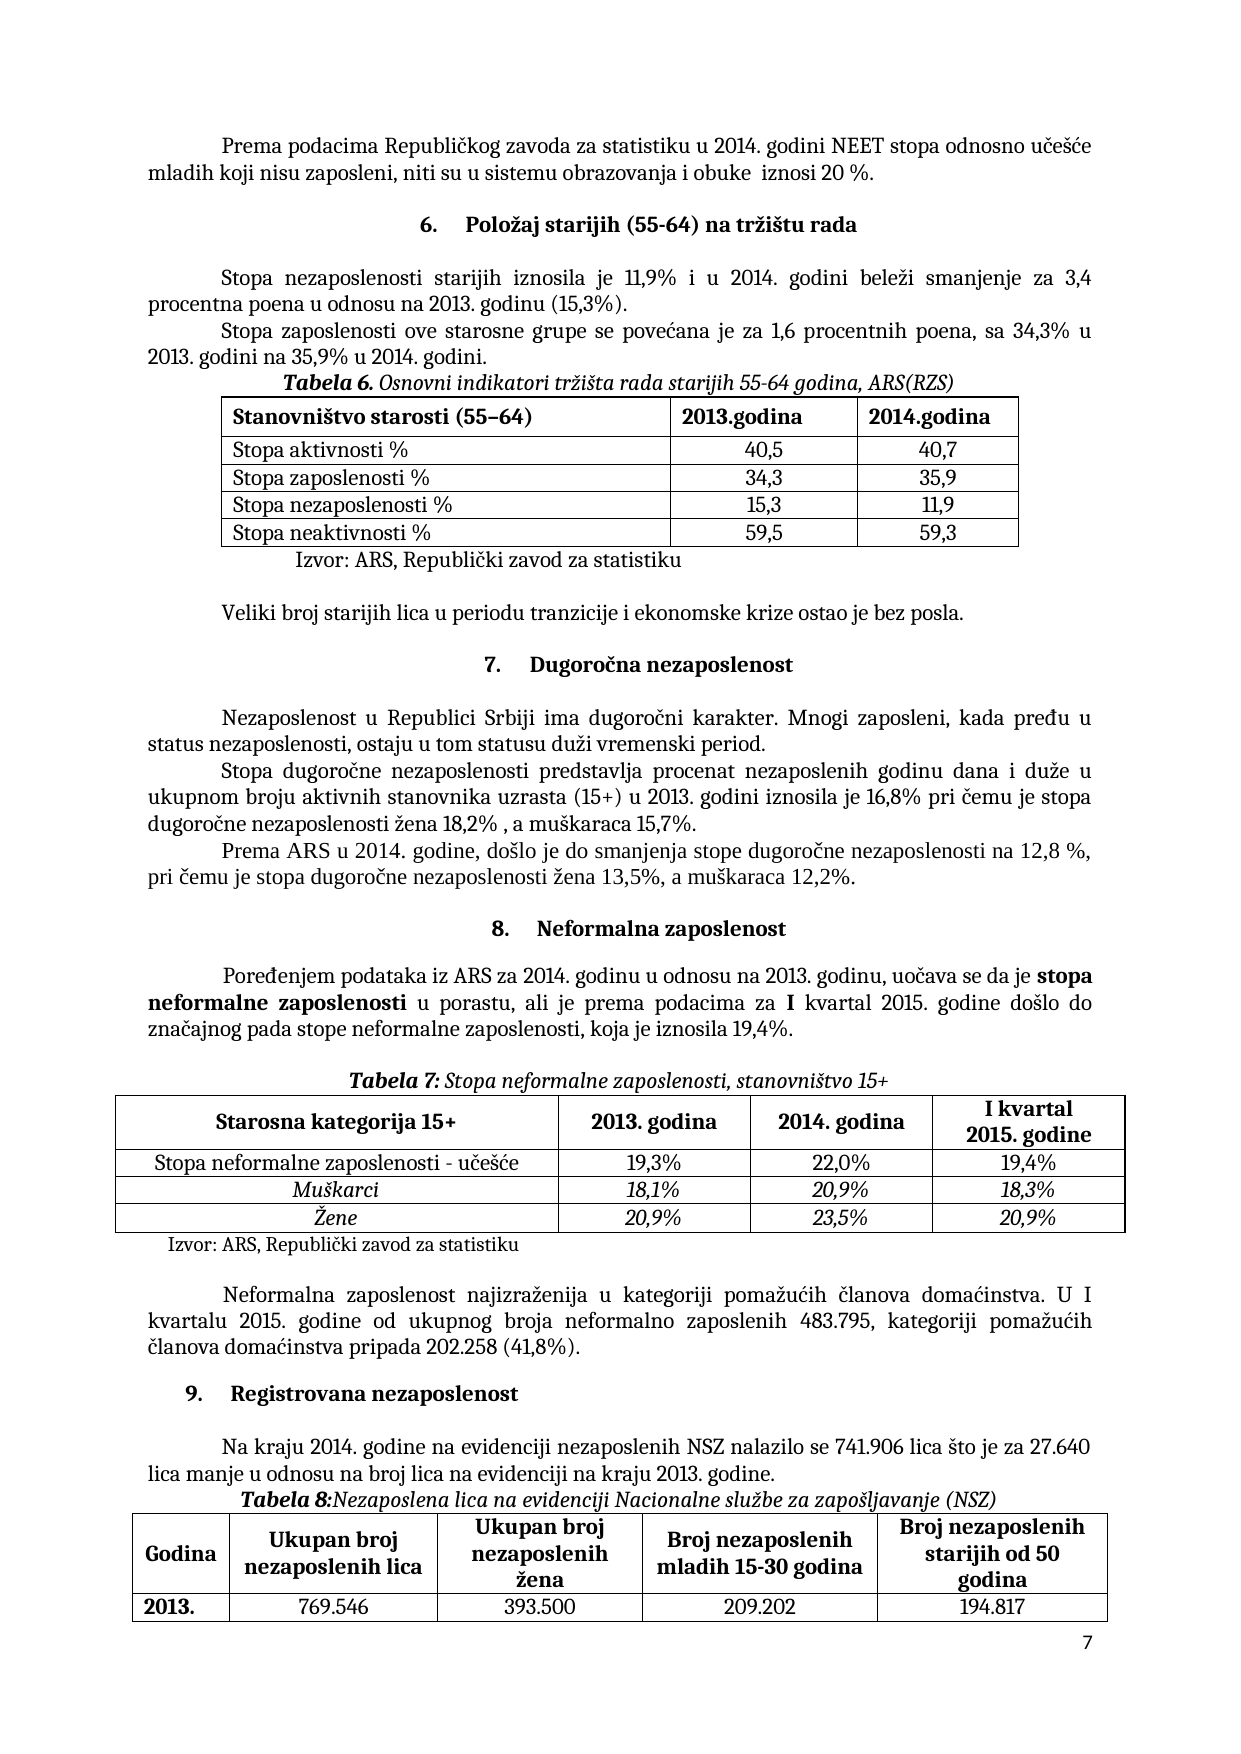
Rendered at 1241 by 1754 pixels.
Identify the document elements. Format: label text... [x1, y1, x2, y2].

text Tabela 8:Nezaposlena lica na evidenciji Nacionalne službe za zapošljavanje (NSZ) [148, 1487, 1093, 1513]
table_cell 20,9% [933, 1204, 1124, 1232]
table_cell 18,1% [559, 1177, 750, 1203]
list Položaj starijih (55-64) na tržištu rada [185, 212, 1093, 238]
table_cell 40,5 [671, 437, 857, 463]
table_cell 19,3% [559, 1150, 750, 1176]
list Dugoročna nezaposlenost [185, 652, 1093, 678]
table_header Broj nezaposlenih starijih od 50 godina [878, 1514, 1107, 1593]
table_header I kvartal 2015. godine [933, 1096, 1124, 1148]
text Neformalna zaposlenost najizraženija u kategoriji pomažućih članova domaćinstva. U I kvartalu 2015. godine od ukupnog broja neformalno zaposlenih 483.795, kategoriji pomažućih članova domaćinstva pripada 202.258 (41,8%). [148, 1281, 1093, 1360]
table_cell 209.202 [643, 1594, 877, 1621]
table_cell 22,0% [751, 1150, 932, 1176]
text Tabela 6. Osnovni indikatori tržišta rada starijih 55-64 godina, ARS(RZS) [148, 370, 1093, 396]
table_cell Stopa zaposlenosti % [222, 465, 670, 491]
table_header 2013.godina [671, 398, 857, 436]
text Izvor: ARS, Republički zavod za statistiku [148, 1233, 1093, 1257]
table_header Starosna kategorija 15+ [116, 1096, 558, 1148]
table_cell 11,9 [858, 492, 1018, 518]
text Na kraju 2014. godine na evidenciji nezaposlenih NSZ nalazilo se 741.906 lica što je za 27.640 lica manje u odnosu na broj lica na evidenciji na kraju 2013. godine. [148, 1434, 1093, 1487]
text Nezaposlenost u Republici Srbiji ima dugoročni karakter. Mnogi zaposleni, kada pređu u status nezaposlenosti, ostaju u tom statusu duži vremenski period. [148, 705, 1093, 758]
table_cell 40,7 [858, 437, 1018, 463]
table_header 2014.godina [858, 398, 1018, 436]
table_cell 18,3% [933, 1177, 1124, 1203]
list Registrovana nezaposlenost [185, 1381, 1093, 1408]
table_cell 769.546 [230, 1594, 437, 1621]
text Stopa dugoročne nezaposlenosti predstavlja procenat nezaposlenih godinu dana i duže u ukupnom broju aktivnih stanovnika uzrasta (15+) u 2013. godini iznosila je 16,8% pri čemu je stopa dugoročne nezaposlenosti žena 18,2% , a muškaraca 15,7%. [148, 758, 1093, 837]
table_cell Žene [116, 1204, 558, 1232]
table_cell 393.500 [438, 1594, 642, 1621]
table_cell 19,4% [933, 1150, 1124, 1176]
table_cell 15,3 [671, 492, 857, 518]
table_cell Stopa neformalne zaposlenosti - učešće [116, 1150, 558, 1176]
table_cell Muškarci [116, 1177, 558, 1203]
table_cell 59,5 [671, 519, 857, 546]
text Tabela 7: Stopa neformalne zaposlenosti, stanovništvo 15+ [148, 1068, 1093, 1095]
table_cell 194.817 [878, 1594, 1107, 1621]
table_header Godina [133, 1514, 229, 1593]
table_cell Stopa aktivnosti % [222, 437, 670, 463]
text Poređenjem podataka iz ARS za 2014. godinu u odnosu na 2013. godinu, uočava se da je stopa neformalne zaposlenosti u porastu, ali je prema podacima za I kvartal 2015. godine došlo do značajnog pada stope neformalne zaposlenosti, koja je iznosila 19,4%. [148, 963, 1093, 1042]
table_cell Stopa neaktivnosti % [222, 519, 670, 546]
table_header Ukupan broj nezaposlenih žena [438, 1514, 642, 1593]
text Prema ARS u 2014. godine, došlo je do smanjenja stope dugoročne nezaposlenosti na 12,8 %, pri čemu je stopa dugoročne nezaposlenosti žena 13,5%, a muškaraca 12,2%. [148, 837, 1093, 889]
table_header Stanovništvo starosti (55–64) [222, 398, 670, 436]
list Neformalna zaposlenost [185, 916, 1093, 942]
table_cell 2013. [133, 1594, 229, 1621]
table_header 2014. godina [751, 1096, 932, 1148]
table_header Broj nezaposlenih mladih 15-30 godina [643, 1514, 877, 1593]
text Stopa zaposlenosti ove starosne grupe se povećana je za 1,6 procentnih poena, sa 34,3% u 2013. godini na 35,9% u 2014. godini. [148, 317, 1093, 370]
text Prema podacima Republičkog zavoda za statistiku u 2014. godini NEET stopa odnosno učešće mladih koji nisu zaposleni, niti su u sistemu obrazovanja i obuke iznosi 20 %. [148, 133, 1093, 186]
table_cell 20,9% [751, 1177, 932, 1203]
table_cell 23,5% [751, 1204, 932, 1232]
table_cell 34,3 [671, 465, 857, 491]
table_cell Stopa nezaposlenosti % [222, 492, 670, 518]
table_header 2013. godina [559, 1096, 750, 1148]
text Stopa nezaposlenosti starijih iznosila je 11,9% i u 2014. godini beleži smanjenje za 3,4 procentna poena u odnosu na 2013. godinu (15,3%). [148, 265, 1093, 317]
table_cell 59,3 [858, 519, 1018, 546]
text Izvor: ARS, Republički zavod za statistiku [148, 547, 1093, 573]
text Veliki broj starijih lica u periodu tranzicije i ekonomske krize ostao je bez posla. [148, 599, 1093, 626]
table_header Ukupan broj nezaposlenih lica [230, 1514, 437, 1593]
table_cell 20,9% [559, 1204, 750, 1232]
table_cell 35,9 [858, 465, 1018, 491]
